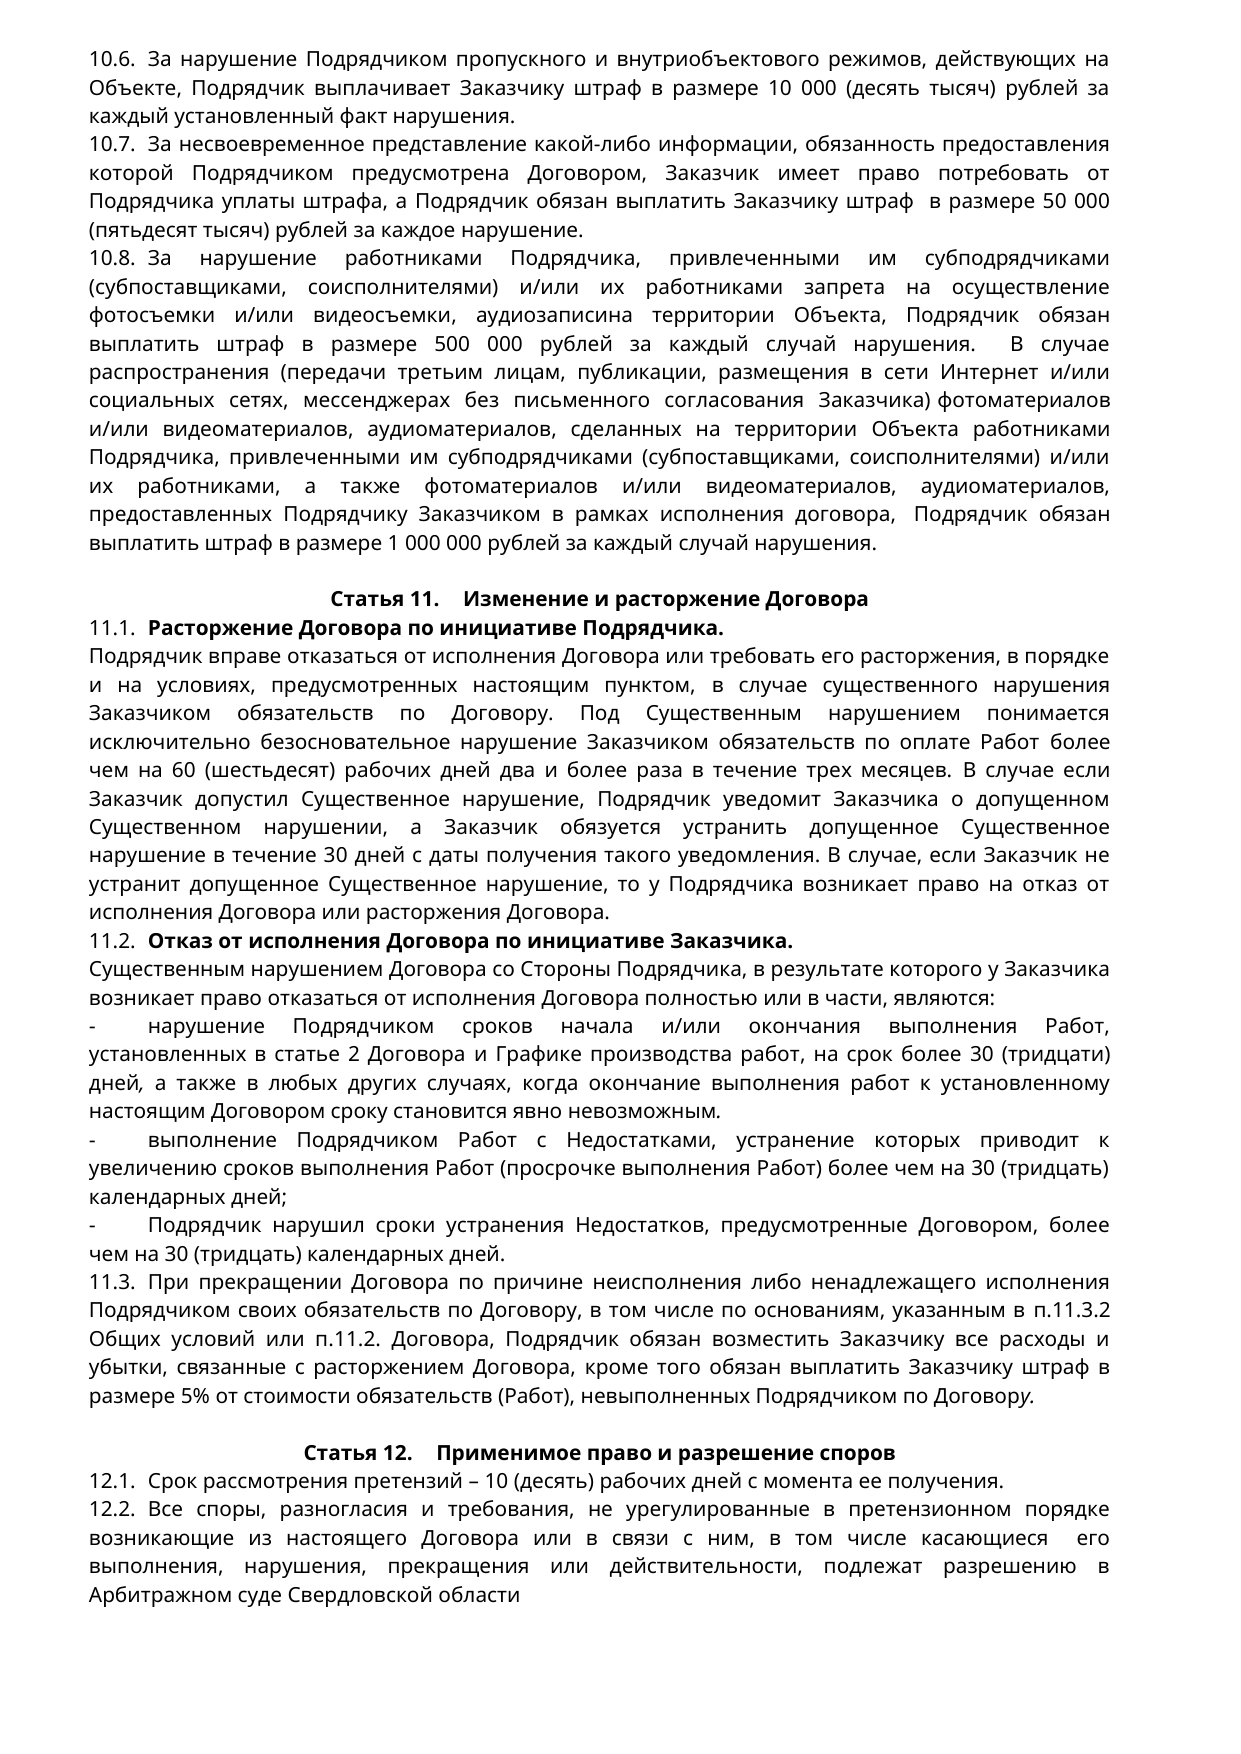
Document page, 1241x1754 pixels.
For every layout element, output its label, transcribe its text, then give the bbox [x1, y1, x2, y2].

list нарушение Подрядчиком сроков начала и/или окончания выполнения Работ, установленных в статье 2 Договора и Графике производства работ, на срок более 30 (тридцати) дней, а также в любых других случаях, когда окончание выполнения работ к установленному настоящим Договором сроку становится явно невозможным. [89, 1011, 1111, 1125]
list Все споры, разногласия и требования, не урегулированные в претензионном порядке возникающие из настоящего Договора или в связи с ним, в том числе касающиеся его выполнения, нарушения, прекращения или действительности, подлежат разрешению в Арбитражном суде Свердловской области [89, 1494, 1111, 1608]
list За нарушение Подрядчиком пропускного и внутриобъектового режимов, действующих на Объекте, Подрядчик выплачивает Заказчику штраф в размере 10 000 (десять тысяч) рублей за каждый установленный факт нарушения. [89, 44, 1111, 129]
list За несвоевременное представление какой-либо информации, обязанность предоставления которой Подрядчиком предусмотрена Договором, Заказчик имеет право потребовать от Подрядчика уплаты штрафа, а Подрядчик обязан выплатить Заказчику штраф в размере 50 000 (пятьдесят тысяч) рублей за каждое нарушение. [89, 129, 1111, 243]
list За нарушение работниками Подрядчика, привлеченными им субподрядчиками (субпоставщиками, соисполнителями) и/или их работниками запрета на осуществление фотосъемки и/или видеосъемки, аудиозаписина территории Объекта, Подрядчик обязан выплатить штраф в размере 500 000 рублей за каждый случай нарушения. В случае распространения (передачи третьим лицам, публикации, размещения в сети Интернет и/или социальных сетях, мессенджерах без письменного согласования Заказчика) фотоматериалов и/или видеоматериалов, аудиоматериалов, сделанных на территории Объекта работниками Подрядчика, привлеченными им субподрядчиками (субпоставщиками, соисполнителями) и/или их работниками, а также фотоматериалов и/или видеоматериалов, аудиоматериалов, предоставленных Подрядчику Заказчиком в рамках исполнения договора, Подрядчик обязан выплатить штраф в размере 1 000 000 рублей за каждый случай нарушения. [89, 243, 1111, 556]
list Изменение и расторжение Договора [89, 584, 1111, 613]
text Подрядчик вправе отказаться от исполнения Договора или требовать его расторжения, в порядке и на условиях, предусмотренных настоящим пунктом, в случае существенного нарушения Заказчиком обязательств по Договору. Под Существенным нарушением понимается исключительно безосновательное нарушение Заказчиком обязательств по оплате Работ более чем на 60 (шестьдесят) рабочих дней два и более раза в течение трех месяцев. В случае если Заказчик допустил Существенное нарушение, Подрядчик уведомит Заказчика о допущенном Существенном нарушении, а Заказчик обязуется устранить допущенное Существенное нарушение в течение 30 дней с даты получения такого уведомления. В случае, если Заказчик не устранит допущенное Существенное нарушение, то у Подрядчика возникает право на отказ от исполнения Договора или расторжения Договора. [89, 641, 1111, 926]
list выполнение Подрядчиком Работ с Недостатками, устранение которых приводит к увеличению сроков выполнения Работ (просрочке выполнения Работ) более чем на 30 (тридцать) календарных дней; [89, 1125, 1111, 1210]
text Существенным нарушением Договора со Стороны Подрядчика, в результате которого у Заказчика возникает право отказаться от исполнения Договора полностью или в части, являются: [89, 954, 1111, 1011]
list Расторжение Договора по инициативе Подрядчика. [89, 613, 1111, 641]
list Подрядчик нарушил сроки устранения Недостатков, предусмотренные Договором, более чем на 30 (тридцать) календарных дней. [89, 1210, 1111, 1267]
list Отказ от исполнения Договора по инициативе Заказчика. [89, 926, 1111, 954]
list Срок рассмотрения претензий – 10 (десять) рабочих дней с момента ее получения. [89, 1466, 1111, 1494]
list При прекращении Договора по причине неисполнения либо ненадлежащего исполнения Подрядчиком своих обязательств по Договору, в том числе по основаниям, указанным в п.11.3.2 Общих условий или п.11.2. Договора, Подрядчик обязан возместить Заказчику все расходы и убытки, связанные с расторжением Договора, кроме того обязан выплатить Заказчику штраф в размере 5% от стоимости обязательств (Работ), невыполненных Подрядчиком по Договору. [89, 1267, 1111, 1409]
list Применимое право и разрешение споров [89, 1438, 1111, 1466]
